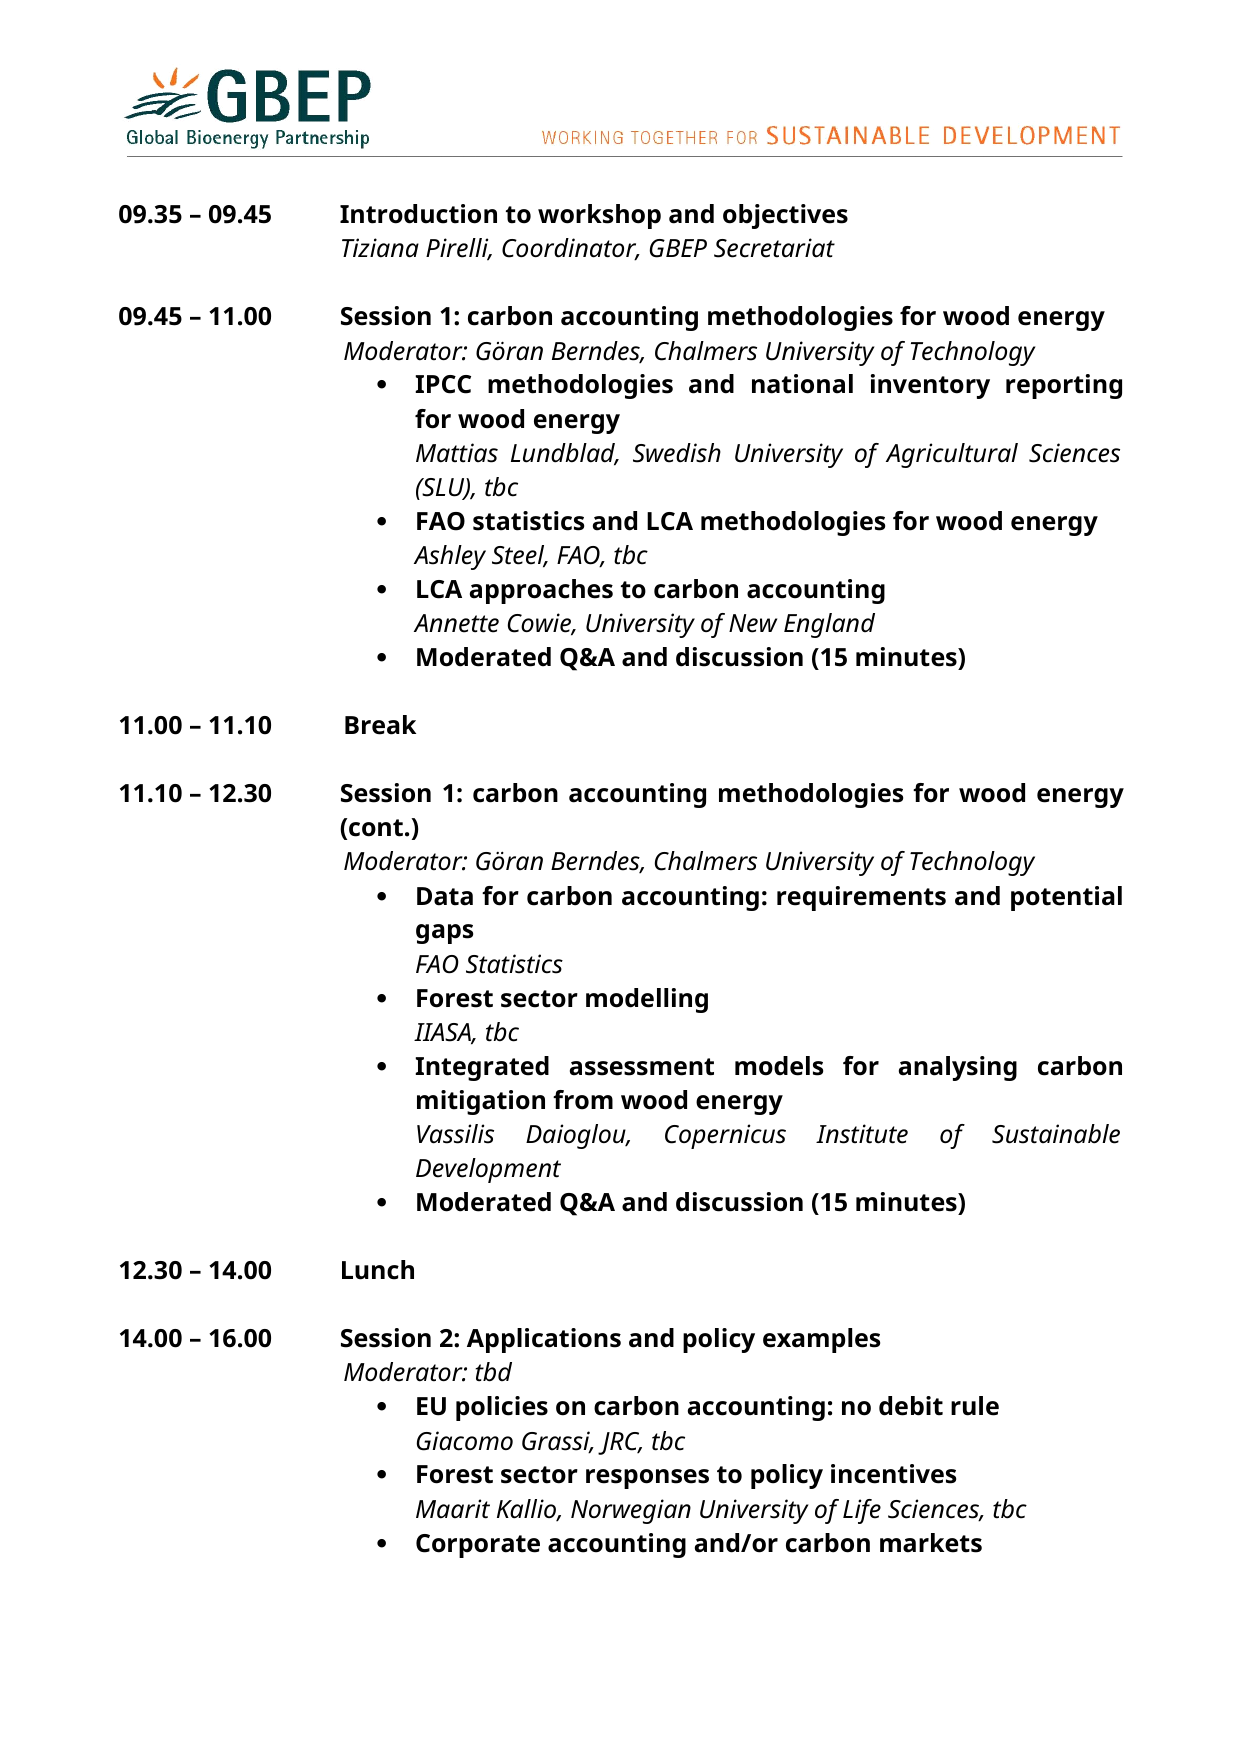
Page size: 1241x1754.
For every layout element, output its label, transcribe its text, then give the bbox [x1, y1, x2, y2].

list Moderated Q&A and discussion (15 minutes) [377, 640, 1125, 674]
text Moderator: Göran Berndes, Chalmers University of Technology [118, 333, 1125, 367]
list Moderated Q&A and discussion (15 minutes) [377, 1185, 1125, 1219]
list Data for carbon accounting: requirements and potential gaps [377, 878, 1125, 946]
text 09.35 – 09.45 Introduction to workshop and objectives [118, 197, 1125, 231]
text Annette Cowie, University of New England [415, 606, 1125, 640]
list Forest sector modelling [377, 980, 1125, 1014]
text Mattias Lundblad, Swedish University of Agricultural Sciences (SLU), tbc [415, 435, 1125, 503]
text 12.30 – 14.00 Lunch [118, 1253, 1125, 1287]
list LCA approaches to carbon accounting [377, 572, 1125, 606]
text 09.45 – 11.00 Session 1: carbon accounting methodologies for wood energy [118, 299, 1125, 333]
text Ashley Steel, FAO, tbc [415, 537, 1125, 572]
list IPCC methodologies and national inventory reporting for wood energy [377, 367, 1125, 435]
text Vassilis Daioglou, Copernicus Institute of Sustainable Development [415, 1117, 1125, 1185]
text FAO Statistics [415, 946, 1125, 980]
list Corporate accounting and/or carbon markets [377, 1525, 1125, 1559]
list FAO statistics and LCA methodologies for wood energy [377, 503, 1125, 537]
text Moderator: Göran Berndes, Chalmers University of Technology [118, 844, 1125, 878]
list Forest sector responses to policy incentives [377, 1457, 1125, 1491]
text 11.00 – 11.10 Break [118, 708, 1125, 742]
text Moderator: tbd [118, 1355, 1125, 1389]
list Integrated assessment models for analysing carbon mitigation from wood energy [377, 1048, 1125, 1117]
text IIASA, tbc [415, 1014, 1125, 1048]
text Tiziana Pirelli, Coordinator, GBEP Secretariat [118, 231, 1125, 265]
text Giacomo Grassi, JRC, tbc [415, 1423, 1125, 1457]
text 11.10 – 12.30 Session 1: carbon accounting methodologies for wood energy (cont.) [118, 776, 1125, 844]
list EU policies on carbon accounting: no debit rule [377, 1389, 1125, 1423]
text Maarit Kallio, Norwegian University of Life Sciences, tbc [415, 1491, 1125, 1525]
text 14.00 – 16.00 Session 2: Applications and policy examples [118, 1321, 1125, 1355]
